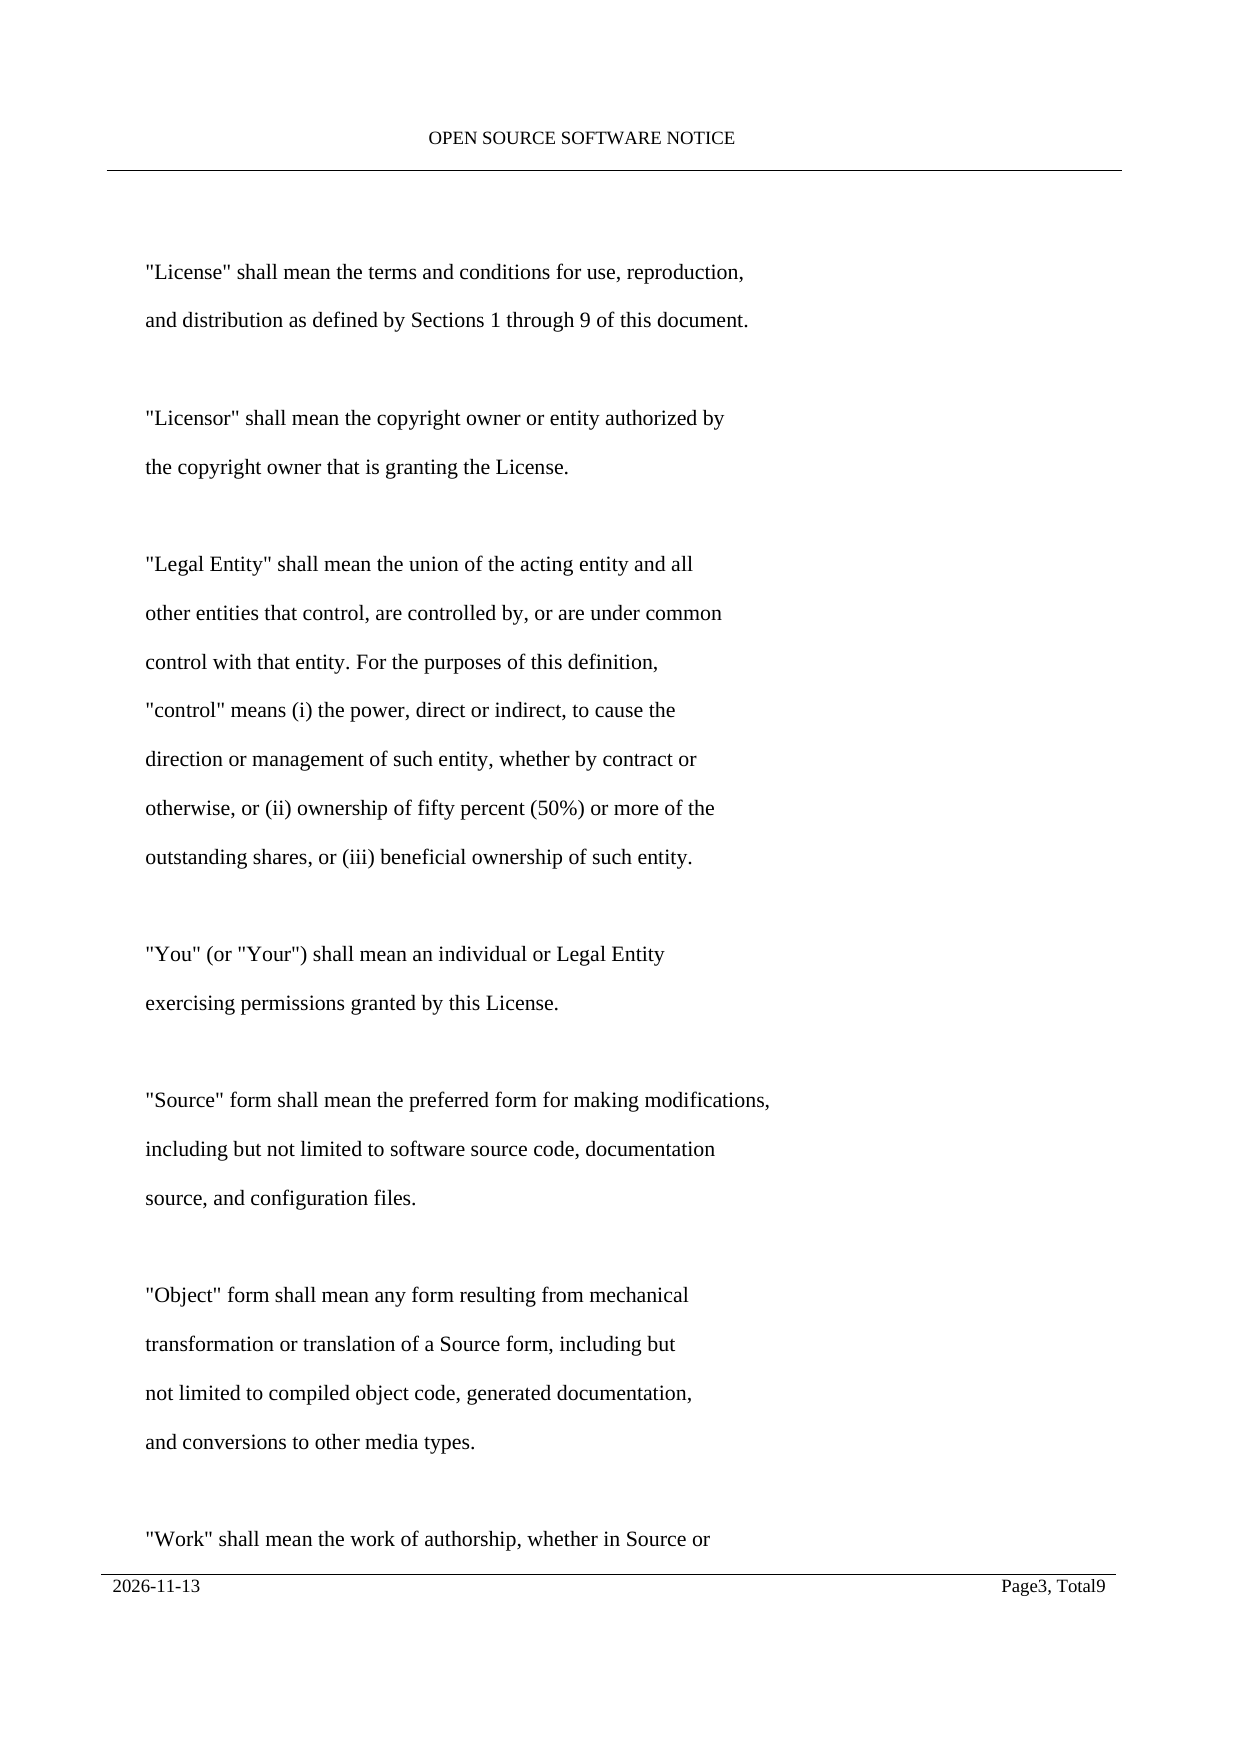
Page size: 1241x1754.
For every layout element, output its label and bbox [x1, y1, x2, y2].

text [112, 206, 1128, 1555]
